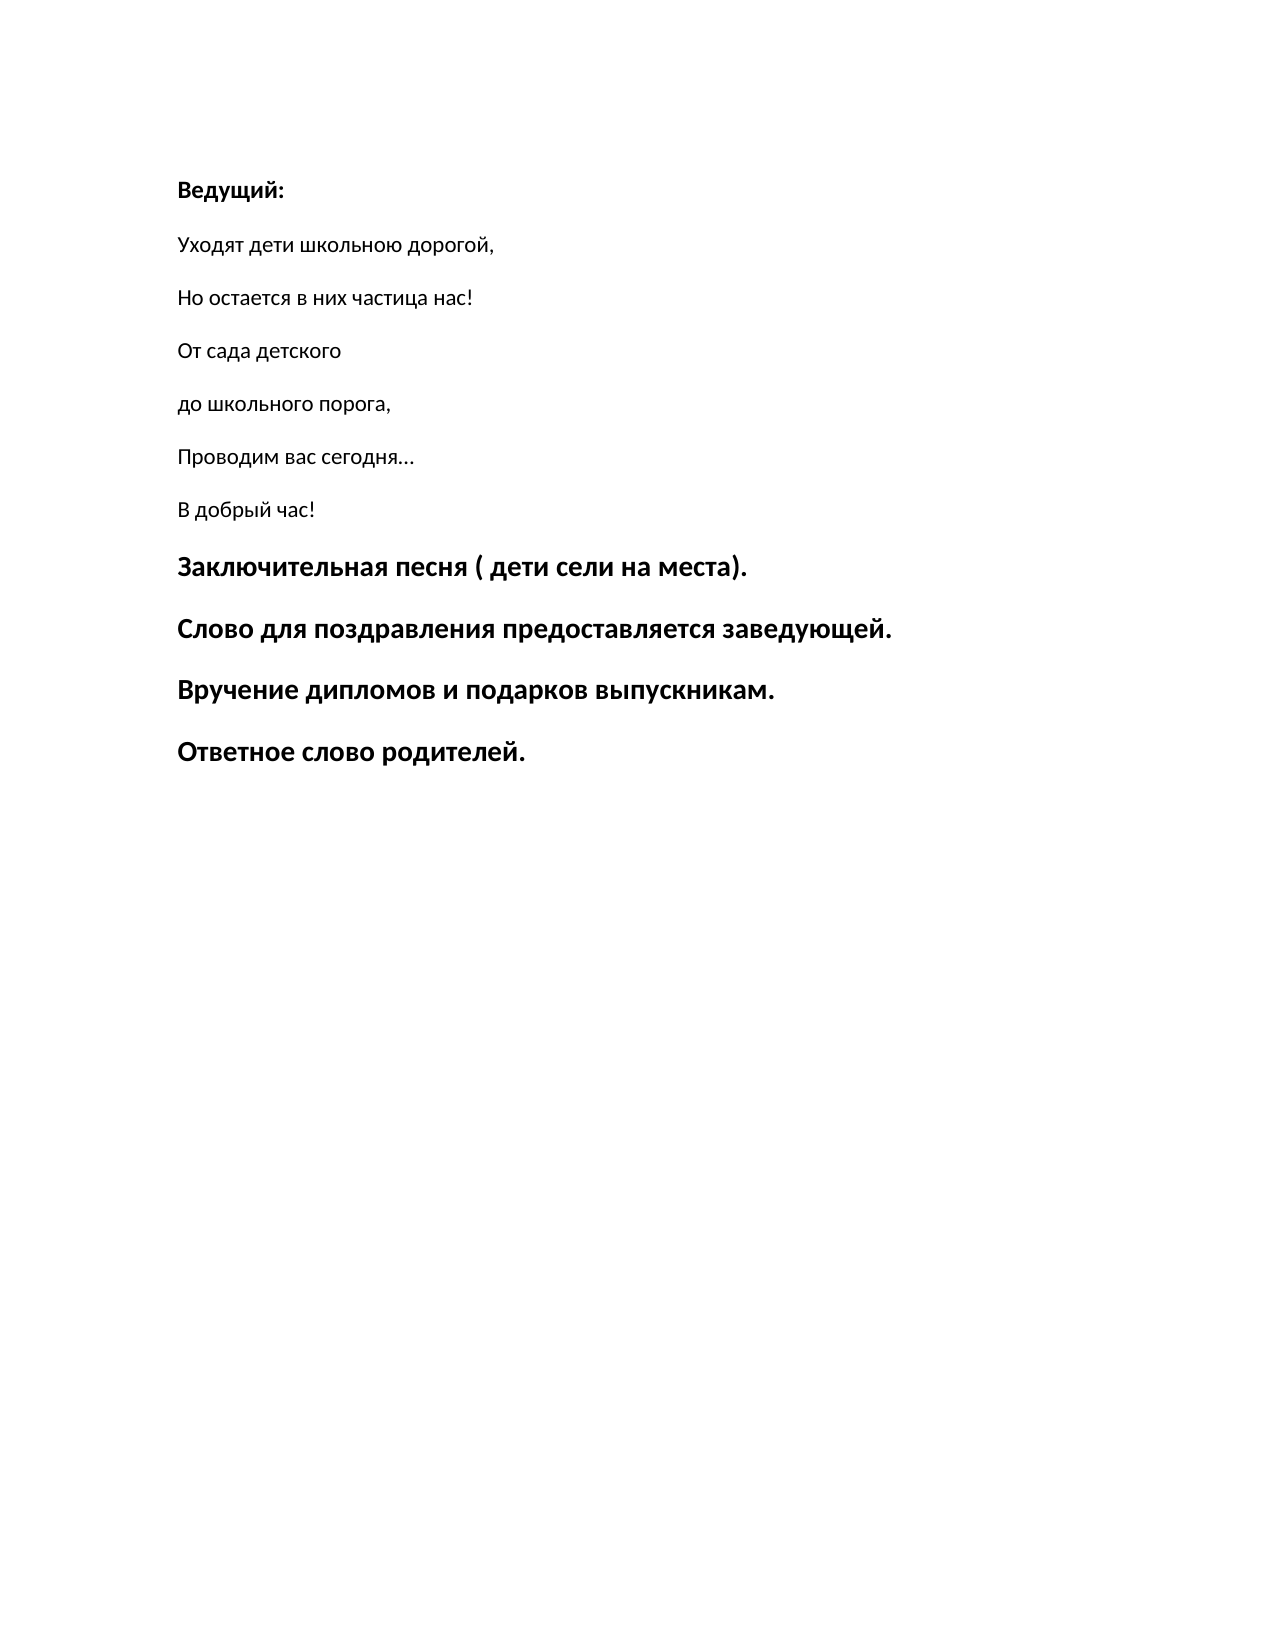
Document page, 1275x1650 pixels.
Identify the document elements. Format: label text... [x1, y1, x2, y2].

text до школьного порога, [177, 389, 1186, 417]
text Проводим вас сегодня… [177, 442, 1186, 470]
text Уходят дети школьною дорогой, [177, 230, 1186, 258]
text Но остается в них частица нас! [177, 283, 1186, 311]
text В добрый час! [177, 495, 1186, 523]
text Вручение дипломов и подарков выпускникам. [177, 671, 1186, 707]
text Слово для поздравления предоставляется заведующей. [177, 610, 1186, 645]
text От сада детского [177, 336, 1186, 364]
text Ответное слово родителей. [177, 733, 1186, 769]
text Ведущий: [177, 174, 1186, 204]
text Заключительная песня ( дети сели на места). [177, 548, 1186, 583]
